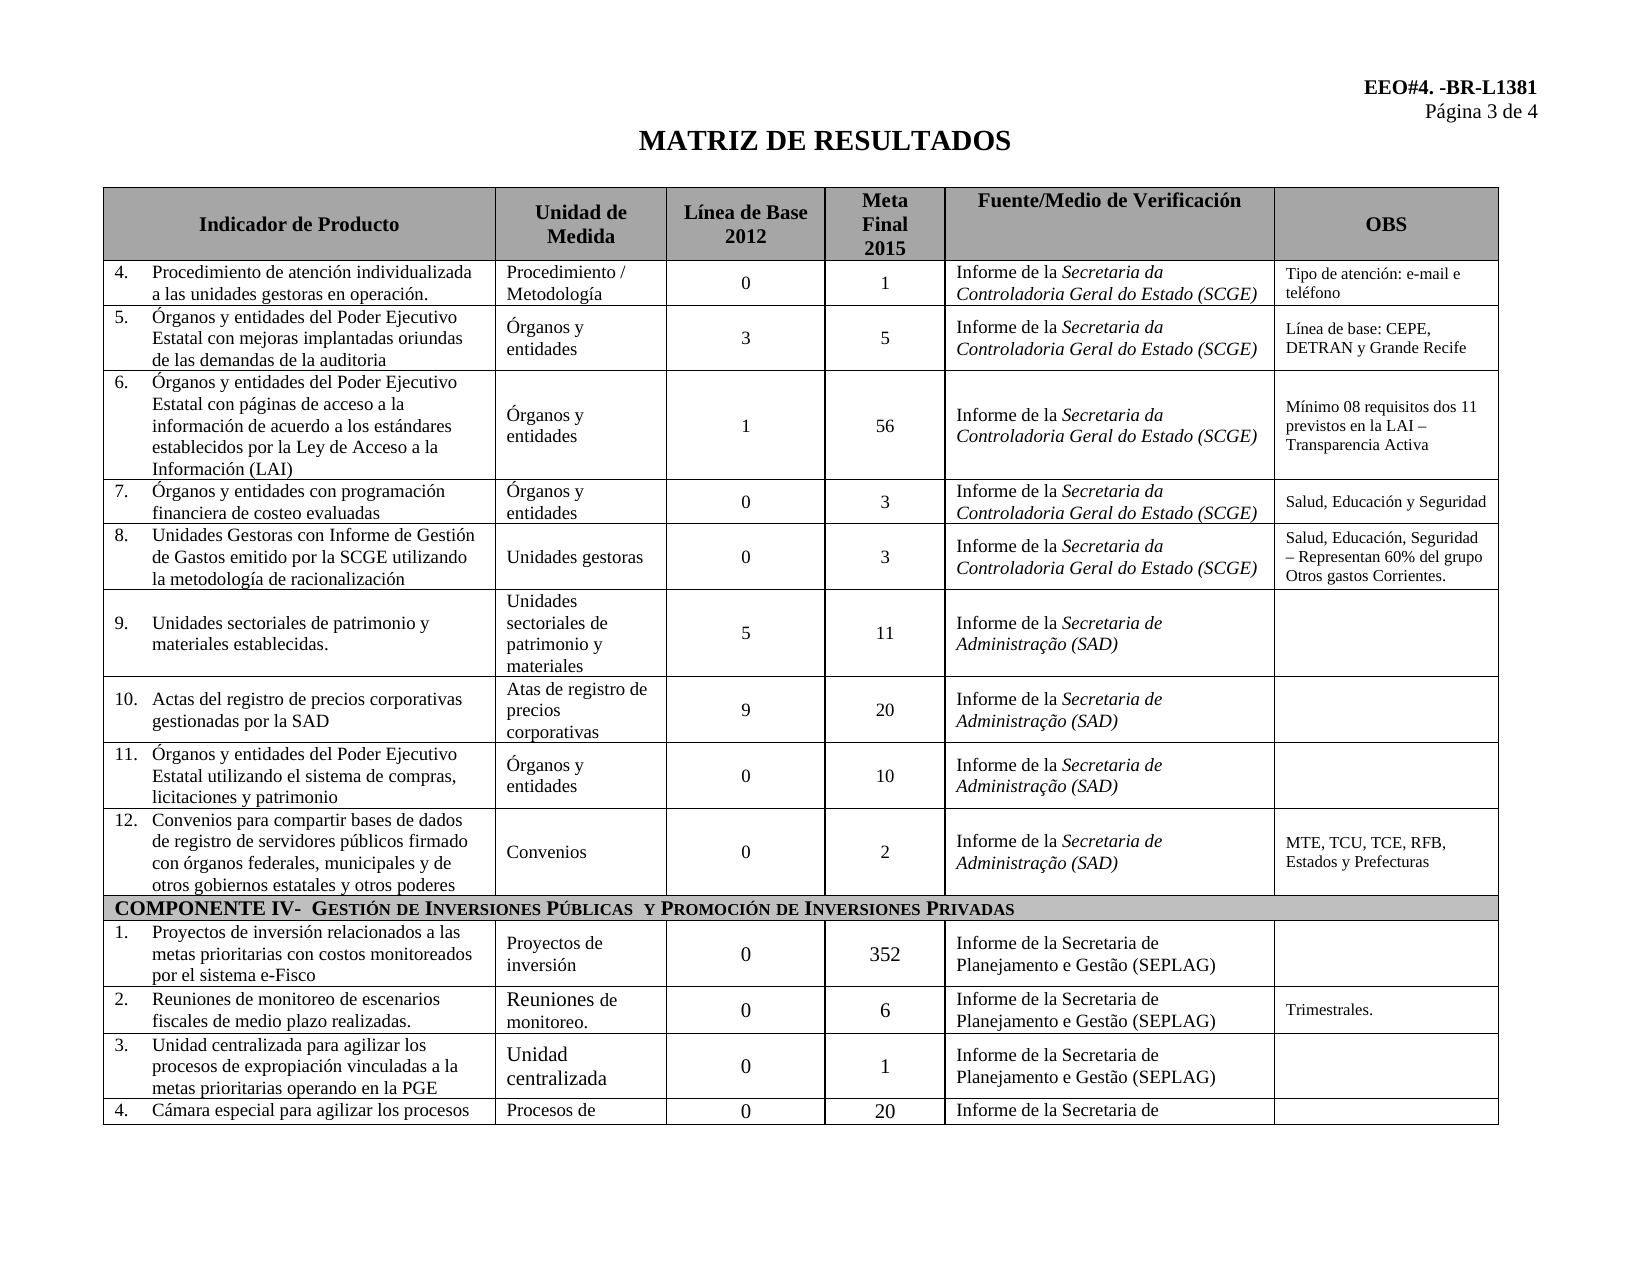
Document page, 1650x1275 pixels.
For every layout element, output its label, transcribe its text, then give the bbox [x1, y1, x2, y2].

table_cell Informe de la Secretaria da Controladoria Geral do Estado (SCGE) [946, 480, 1274, 523]
table_cell Salud, Educación y Seguridad [1275, 480, 1498, 523]
table_cell Línea de base: CEPE, DETRAN y Grande Recife [1275, 306, 1498, 370]
table_cell 3 [826, 480, 944, 523]
table_cell 0 [667, 480, 824, 523]
table_cell Órganos y entidades [496, 480, 666, 523]
table_cell Informe de la Secretaria de Administração (SAD) [946, 677, 1274, 742]
table_cell [1275, 1099, 1498, 1123]
table_cell 1 [826, 261, 944, 304]
table_cell COMPONENTE IV- Gestión de Inversiones Públicas y Promoción de Inversiones Privadas [104, 896, 1498, 920]
table_cell Unidades Gestoras con Informe de Gestión de Gastos emitido por la SCGE utilizando la metodología de racionalización [104, 524, 495, 589]
table_cell Órganos y entidades del Poder Ejecutivo Estatal con mejoras implantadas oriundas de las demandas de la auditoria [104, 306, 495, 370]
table_cell Informe de la Secretaria de Planejamento e Gestão (SEPLAG) [946, 1034, 1274, 1098]
table_cell 0 [667, 743, 824, 808]
table_cell 5 [826, 306, 944, 370]
table_cell Tipo de atención: e-mail e teléfono [1275, 261, 1498, 304]
table_cell 5 [667, 590, 824, 676]
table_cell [946, 261, 1274, 304]
table_cell 0 [667, 921, 824, 986]
table_cell 56 [826, 371, 944, 479]
table_cell Informe de la Secretaria de Administração (SAD) [946, 590, 1274, 676]
table_cell 0 [667, 261, 824, 304]
table_cell Unidades sectoriales de patrimonio y materiales [496, 590, 666, 676]
table_cell 20 [826, 677, 944, 742]
table_cell Convenios para compartir bases de dados de registro de servidores públicos firmado con órganos federales, municipales y de otros gobiernos estatales y otros poderes [104, 809, 495, 895]
table_cell Proyectos de inversión [496, 921, 666, 986]
table_cell Trimestrales. [1275, 987, 1498, 1033]
table_cell 6 [826, 987, 944, 1033]
table_cell Atas de registro de precios corporativas [496, 677, 666, 742]
table_cell Órganos y entidades del Poder Ejecutivo Estatal con páginas de acceso a la información de acuerdo a los estándares establecidos por la Ley de Acceso a la Información (LAI) [104, 371, 495, 479]
table_cell Informe de la Secretaria de Administração (SAD) [946, 809, 1274, 895]
table_cell Unidades sectoriales de patrimonio y materiales establecidas. [104, 590, 495, 676]
table_cell Informe de la Secretaria de Administração (SAD) [946, 743, 1274, 808]
table_cell Actas del registro de precios corporativas gestionadas por la SAD [104, 677, 495, 742]
table_cell Unidad centralizada [496, 1034, 666, 1098]
table_cell 0 [667, 1099, 824, 1123]
table_cell Informe de la Secretaria da Controladoria Geral do Estado (SCGE) [946, 371, 1274, 479]
table_header Unidad de Medida [496, 188, 666, 260]
table_cell [1275, 677, 1498, 742]
table_cell [1275, 743, 1498, 808]
table_cell Reuniones de monitoreo. [496, 987, 666, 1033]
table_cell Órganos y entidades [496, 743, 666, 808]
table_cell Proyectos de inversión relacionados a las metas prioritarias con costos monitoreados por el sistema e-Fisco [104, 921, 495, 986]
table_cell 0 [667, 524, 824, 589]
table_cell 1 [826, 1034, 944, 1098]
table_cell 20 [826, 1099, 944, 1123]
table_header OBS [1275, 188, 1498, 260]
table_cell Unidad centralizada para agilizar los procesos de expropiación vinculadas a la metas prioritarias operando en la PGE [104, 1034, 495, 1098]
table_header Línea de Base 2012 [667, 188, 824, 260]
table_cell Mínimo 08 requisitos dos 11 previstos en la LAI – Transparencia Activa [1275, 371, 1498, 479]
table_cell Informe de la Secretaria da Controladoria Geral do Estado (SCGE) [946, 524, 1274, 589]
table_cell Órganos y entidades del Poder Ejecutivo Estatal utilizando el sistema de compras, licitaciones y patrimonio [104, 743, 495, 808]
table_cell Órganos y entidades [496, 371, 666, 479]
table_cell Órganos y entidades con programación financiera de costeo evaluadas [104, 480, 495, 523]
table_header Fuente/Medio de Verificación [946, 188, 1274, 260]
table_cell [1275, 1034, 1498, 1098]
table_cell Unidades gestoras [496, 524, 666, 589]
table_cell 2 [826, 809, 944, 895]
table_cell [1275, 921, 1498, 986]
table_cell Informe de la Secretaria de Planejamento e Gestão (SEPLAG) [946, 987, 1274, 1033]
table_cell Salud, Educación, Seguridad – Representan 60% del grupo Otros gastos Corrientes. [1275, 524, 1498, 589]
table_cell 11 [826, 590, 944, 676]
table_cell 352 [826, 921, 944, 986]
table_cell Órganos y entidades [496, 306, 666, 370]
table_cell MTE, TCU, TCE, RFB, Estados y Prefecturas [1275, 809, 1498, 895]
table_cell 0 [667, 809, 824, 895]
table_cell [1275, 590, 1498, 676]
table_cell 3 [667, 306, 824, 370]
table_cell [104, 1099, 495, 1123]
table_cell Informe de la Secretaria da Controladoria Geral do Estado (SCGE) [946, 306, 1274, 370]
table_cell 0 [667, 987, 824, 1033]
table_header Indicador de Producto [104, 188, 495, 260]
table_cell 10 [826, 743, 944, 808]
table_cell 0 [667, 1034, 824, 1098]
table_cell 3 [826, 524, 944, 589]
table_cell 9 [667, 677, 824, 742]
table_cell Reuniones de monitoreo de escenarios fiscales de medio plazo realizadas. [104, 987, 495, 1033]
table_cell Informe de la Secretaria de Planejamento e Gestão (SEPLAG) [946, 921, 1274, 986]
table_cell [946, 1099, 1274, 1123]
table_cell Convenios [496, 809, 666, 895]
table_cell Procedimiento / Metodología [496, 261, 666, 304]
table_cell Procedimiento de atención individualizada a las unidades gestoras en operación. [104, 261, 495, 304]
table_cell 1 [667, 371, 824, 479]
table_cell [496, 1099, 666, 1123]
table_header Meta Final 2015 [826, 188, 944, 260]
